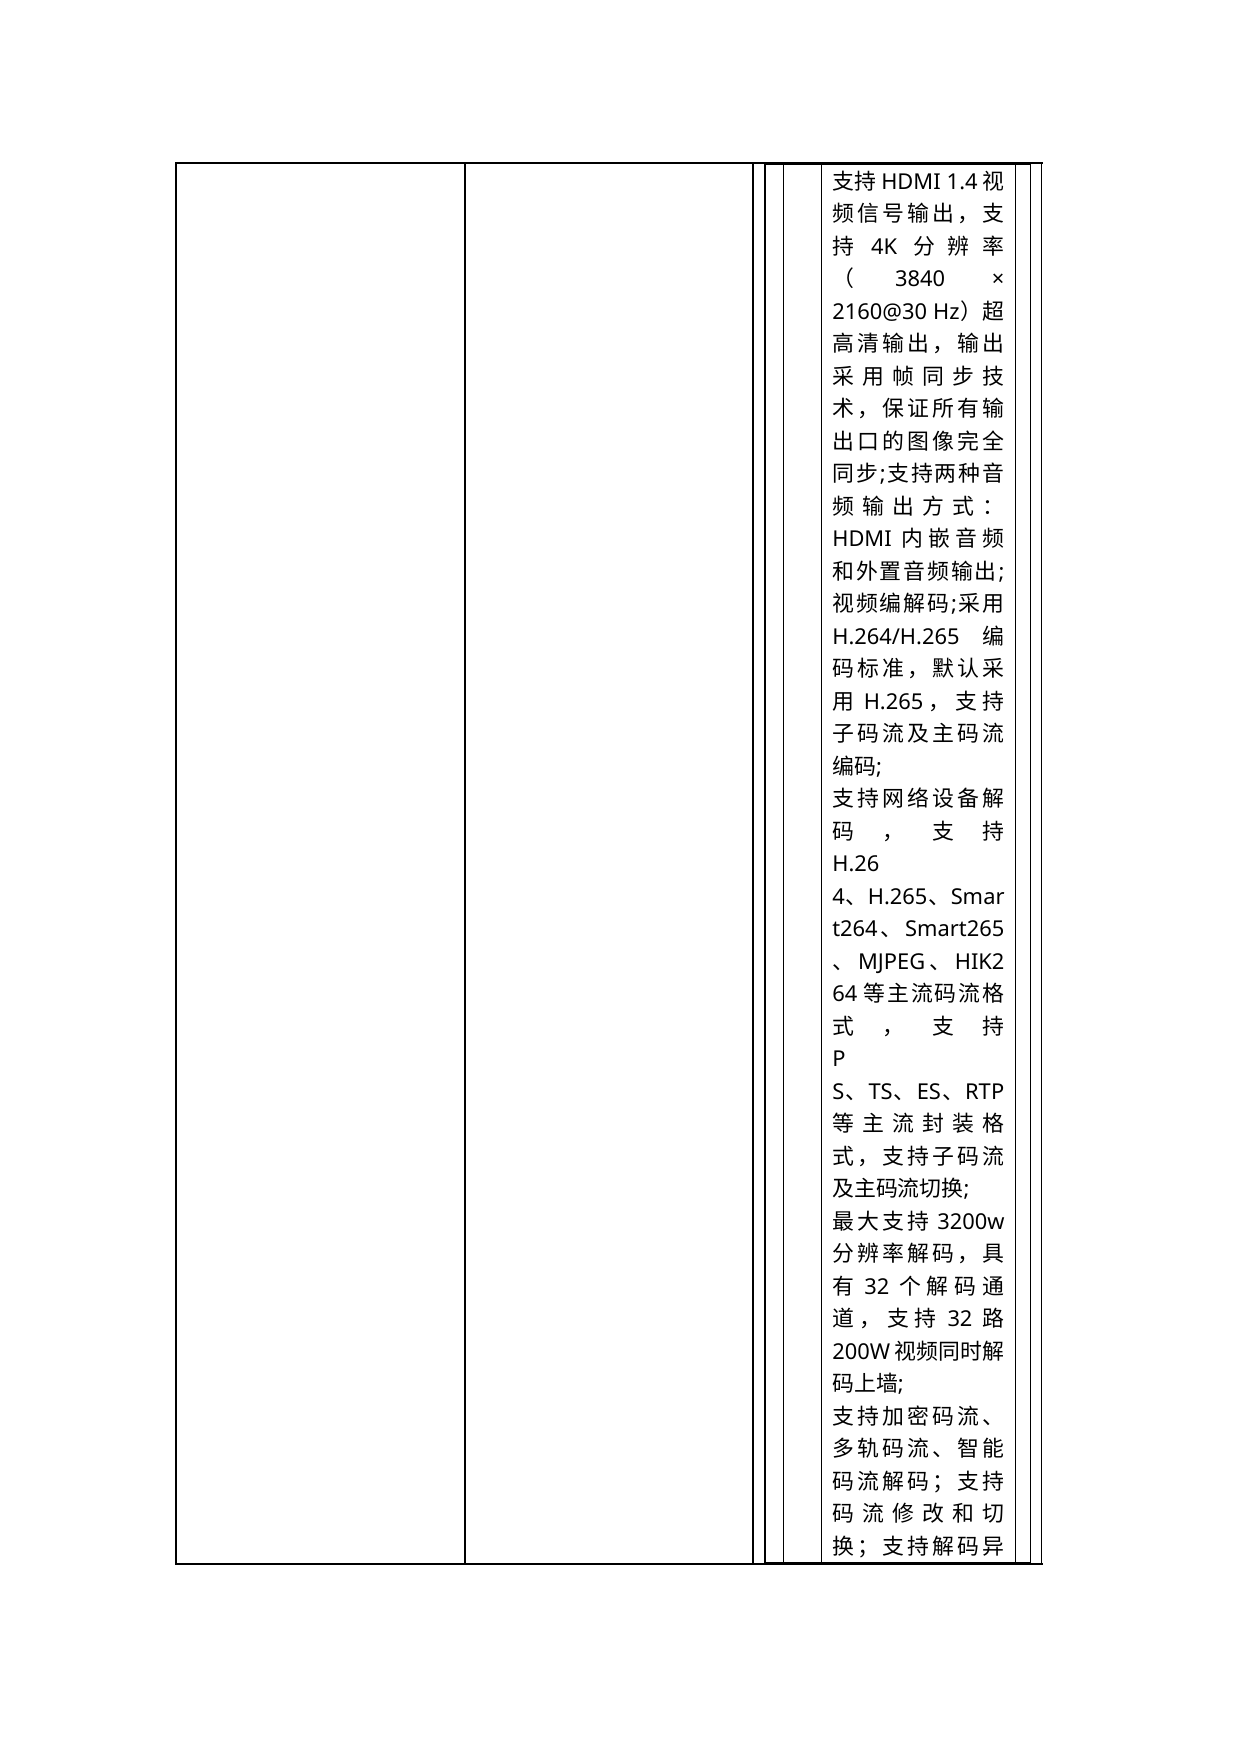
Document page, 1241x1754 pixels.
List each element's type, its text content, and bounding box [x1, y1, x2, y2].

table_cell [1031, 164, 1041, 1563]
table_cell [784, 165, 821, 1562]
table_cell [754, 164, 764, 1563]
table_cell 1 [466, 164, 752, 1563]
table_cell [822, 165, 1015, 1562]
table_cell [1016, 165, 1030, 1562]
table_cell [766, 165, 783, 1562]
table_cell [177, 164, 464, 1563]
